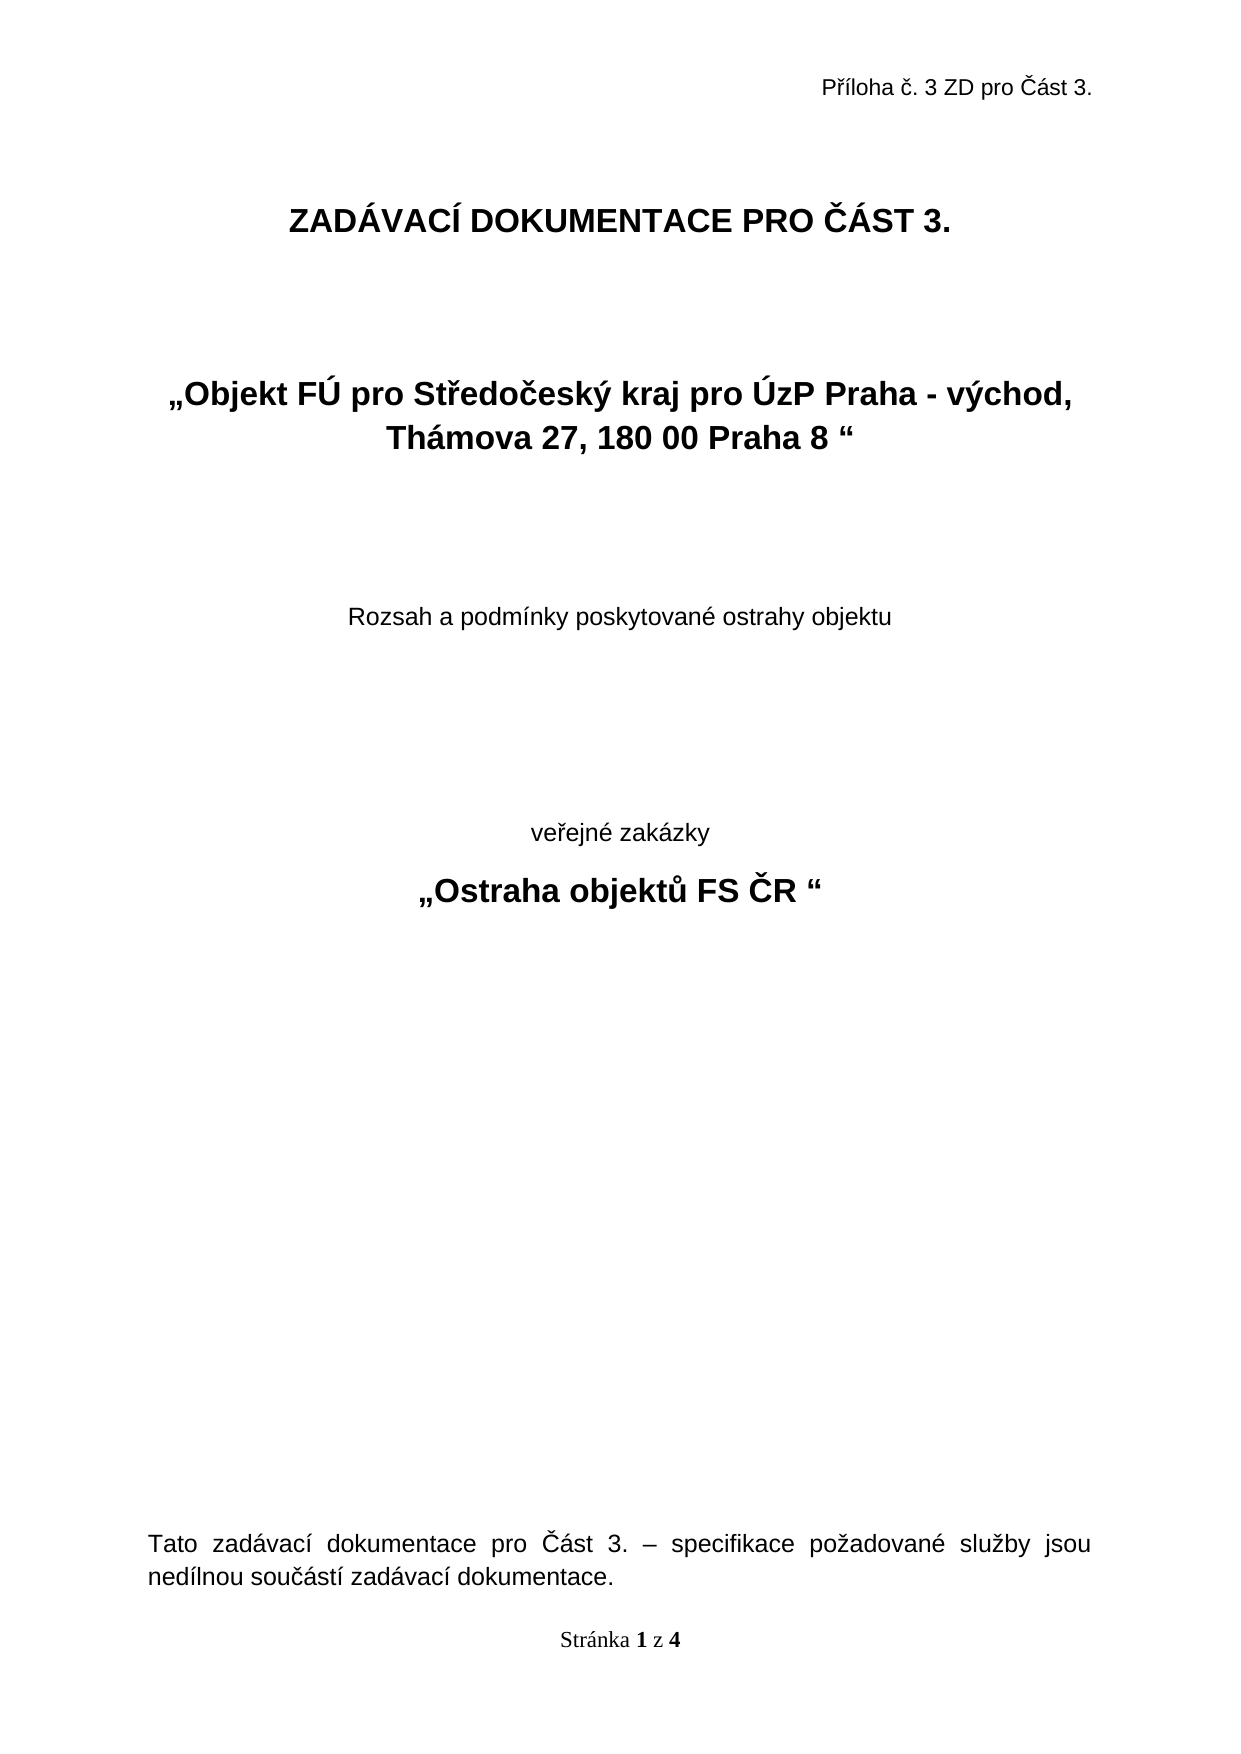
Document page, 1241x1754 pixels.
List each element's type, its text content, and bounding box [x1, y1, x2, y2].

text „Ostraha objektů FS ČR “ [148, 871, 1093, 910]
text ZADÁVACÍ DOKUMENTACE PRO ČÁST 3. [148, 201, 1093, 240]
text Tato zadávací dokumentace pro Část 3. – specifikace požadované služby jsou nedílnou součástí zadávací dokumentace. [148, 1529, 1093, 1591]
text Rozsah a podmínky poskytované ostrahy objektu [148, 602, 1093, 631]
text veřejné zakázky [148, 818, 1093, 846]
text „Objekt FÚ pro Středočeský kraj pro ÚzP Praha - východ, Thámova 27, 180 00 Praha 8 “ [148, 374, 1093, 457]
